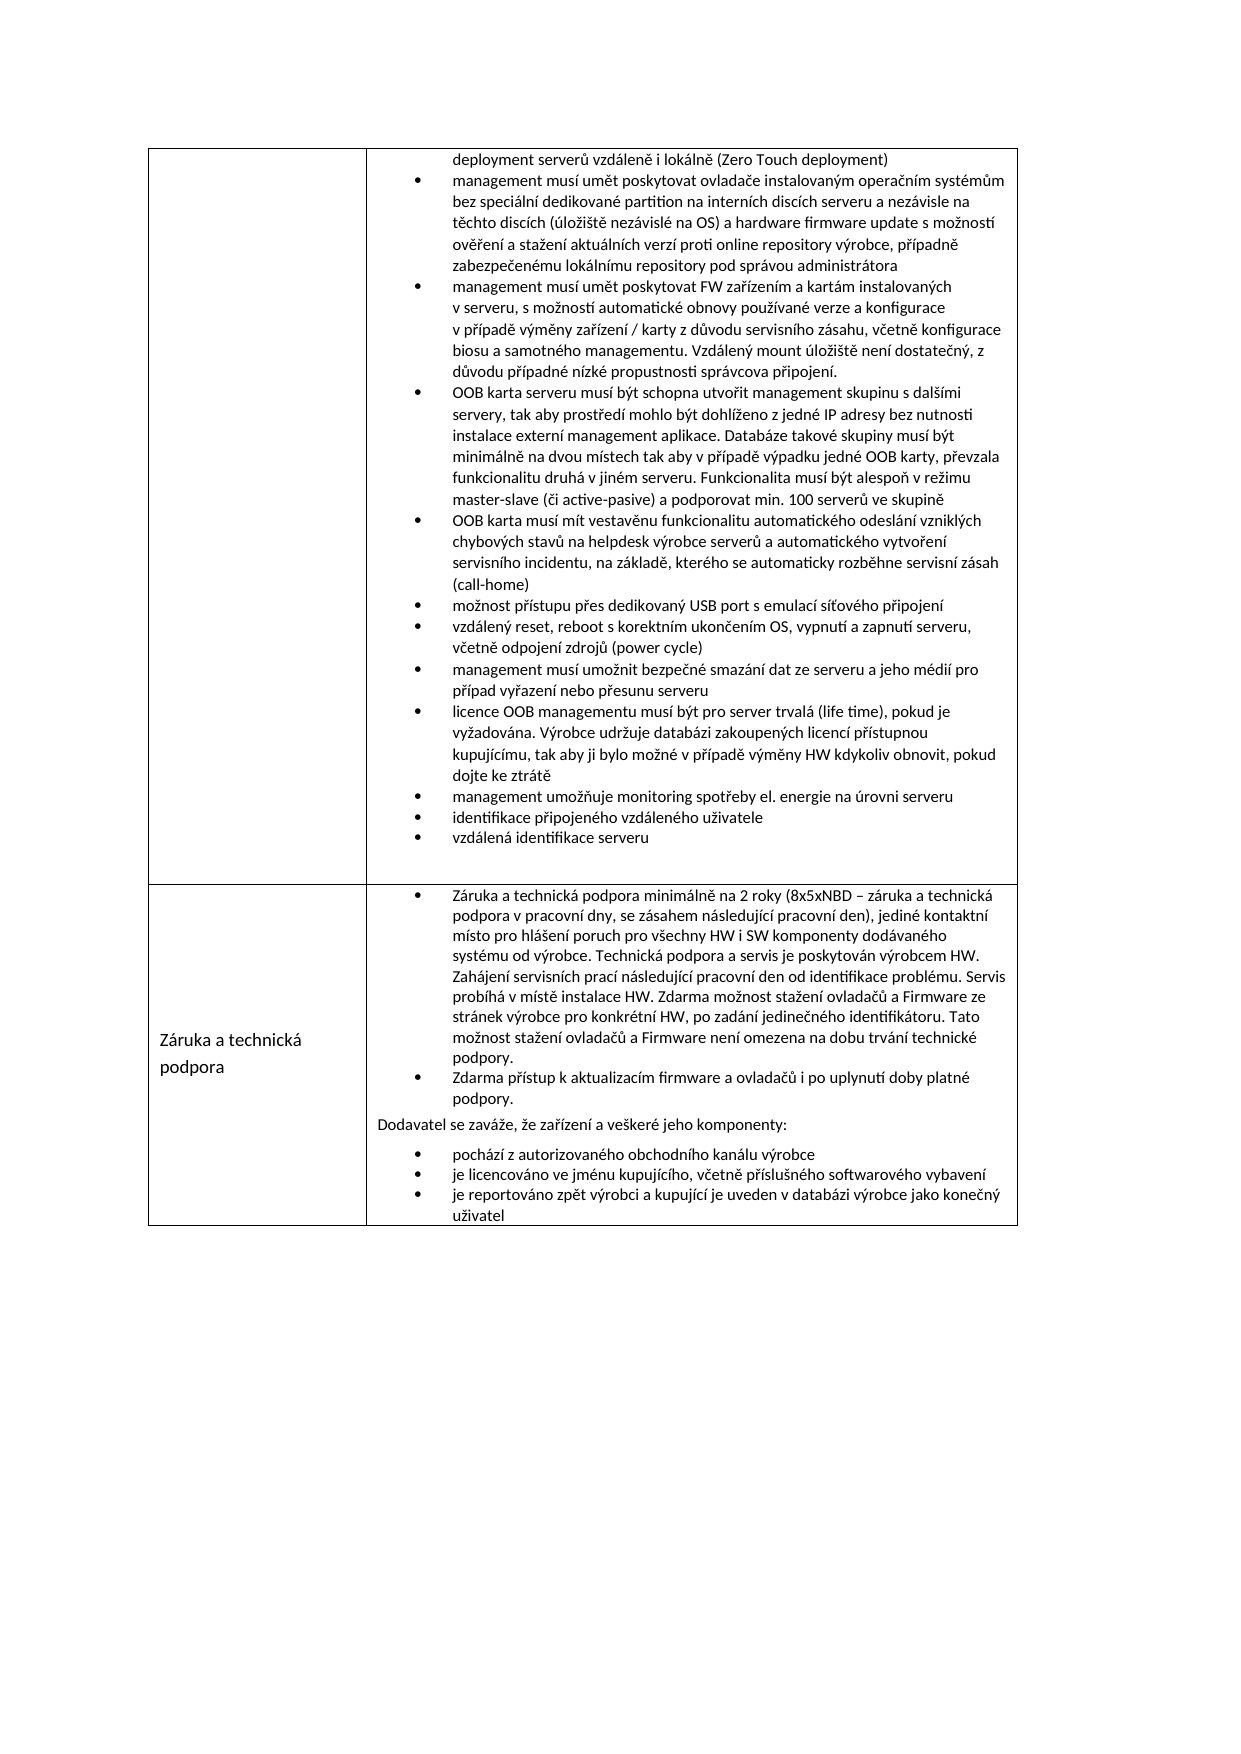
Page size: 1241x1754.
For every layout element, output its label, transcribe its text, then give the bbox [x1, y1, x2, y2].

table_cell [149, 149, 366, 884]
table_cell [367, 149, 1017, 884]
table_cell Záruka a technická podpora minimálně na 2 roky (8x5xNBD – záruka a technická podpora v pracovní dny, se zásahem následující pracovní den), jediné kontaktní místo pro hlášení poruch pro všechny HW i SW komponenty dodávaného systému od výrobce. Technická podpora a servis je poskytován výrobcem HW. Zahájení servisních prací následující pracovní den od identifikace problému. Servis probíhá v místě instalace HW. Zdarma možnost stažení ovladačů a Firmware ze stránek výrobce pro konkrétní HW, po zadání jedinečného identifikátoru. Tato možnost stažení ovladačů a Firmware není omezena na dobu trvání technické podpory. Zdarma přístup k aktualizacím firmware a ovladačů i po uplynutí doby platné podpory. Dodavatel se zaváže, že zařízení a veškeré jeho komponenty: pochází z autorizovaného obchodního kanálu výrobce je licencováno ve jménu kupujícího, včetně příslušného softwarového vybavení je reportováno zpět výrobci a kupující je uveden v databázi výrobce jako konečný uživatel [367, 885, 1017, 1225]
table_cell Záruka a technická podpora [149, 885, 366, 1225]
